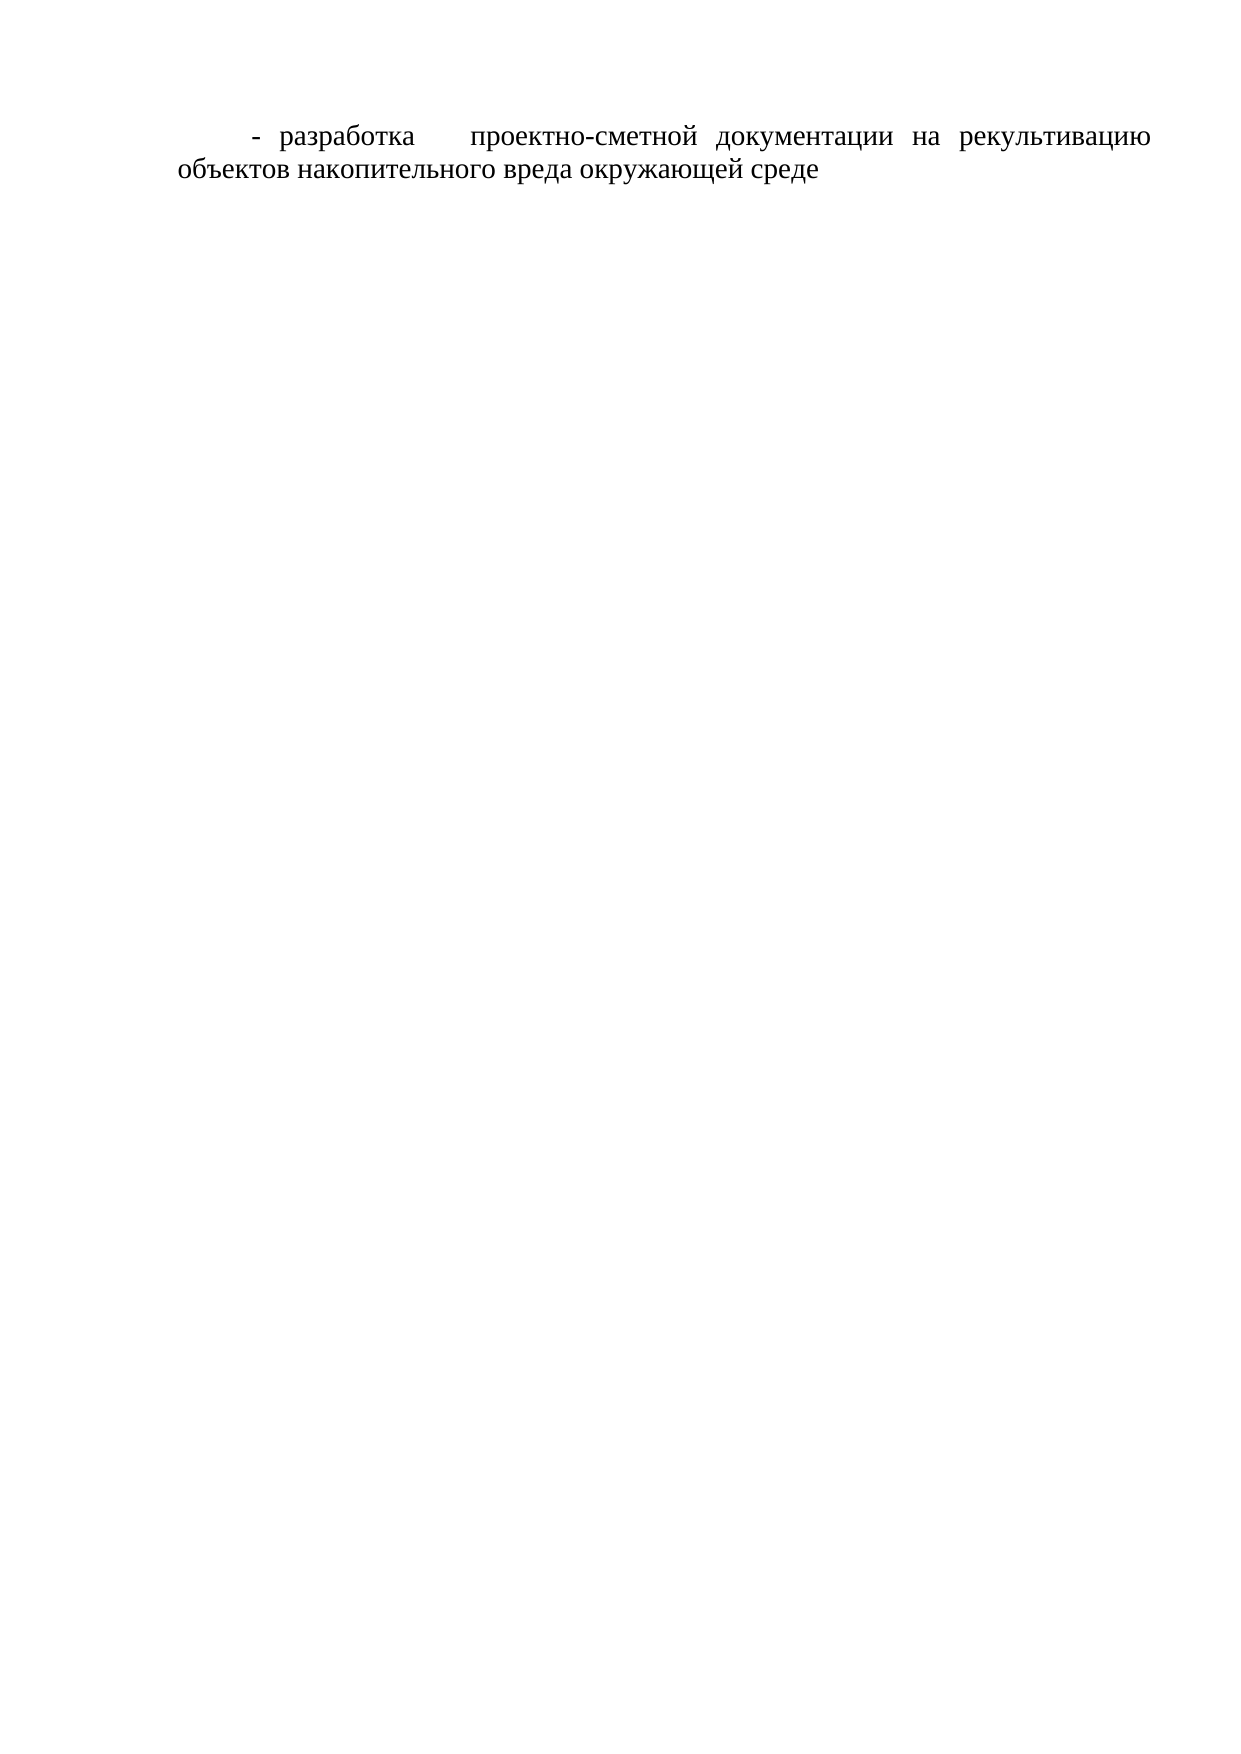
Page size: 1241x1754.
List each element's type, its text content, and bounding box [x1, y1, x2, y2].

text - разработка проектно-сметной документации на рекультивацию объектов накопительного вреда окружающей среде [177, 118, 1152, 185]
